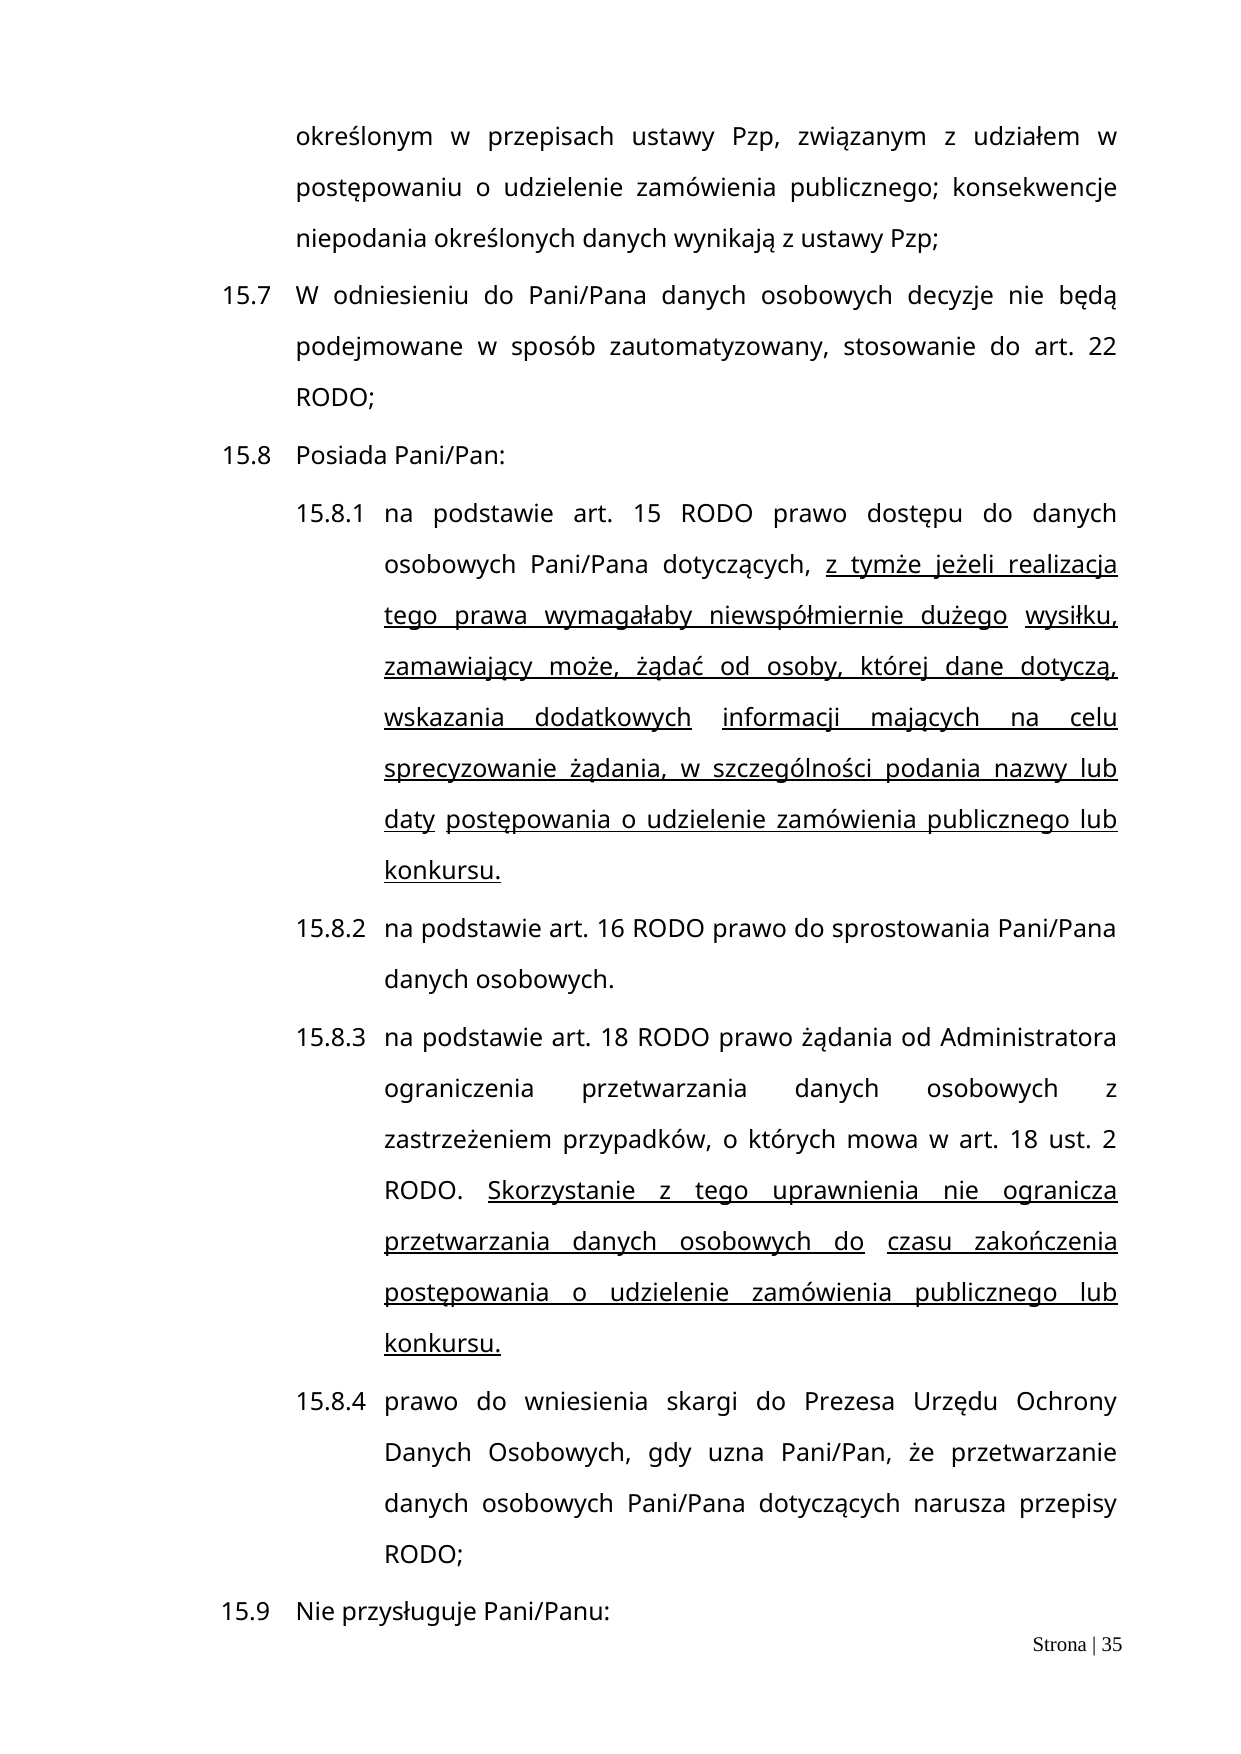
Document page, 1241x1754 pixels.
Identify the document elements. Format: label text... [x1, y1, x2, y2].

list Posiada Pani/Pan: [222, 438, 1118, 472]
list W odniesieniu do Pani/Pana danych osobowych decyzje nie będą podejmowane w sposób zautomatyzowany, stosowanie do art. 22 RODO; [222, 278, 1118, 414]
list prawo do wniesienia skargi do Prezesa Urzędu Ochrony Danych Osobowych, gdy uzna Pani/Pan, że przetwarzanie danych osobowych Pani/Pana dotyczących narusza przepisy RODO; [295, 1383, 1118, 1570]
list na podstawie art. 18 RODO prawo żądania od Administratora ograniczenia przetwarzania danych osobowych z zastrzeżeniem przypadków, o których mowa w art. 18 ust. 2 RODO. Skorzystanie z tego uprawnienia nie ogranicza przetwarzania danych osobowych do czasu zakończenia postępowania o udzielenie zamówienia publicznego lub konkursu. [295, 1019, 1118, 1359]
list na podstawie art. 16 RODO prawo do sprostowania Pani/Pana danych osobowych. [295, 910, 1118, 996]
list na podstawie art. 15 RODO prawo dostępu do danych osobowych Pani/Pana dotyczących, z tymże jeżeli realizacja tego prawa wymagałaby niewspółmiernie dużego wysiłku, zamawiający może, żądać od osoby, której dane dotyczą, wskazania dodatkowych informacji mających na celu sprecyzowanie żądania, w szczególności podania nazwy lub daty postępowania o udzielenie zamówienia publicznego lub konkursu. [295, 495, 1118, 887]
list Nie przysługuje Pani/Panu: [220, 1594, 1118, 1628]
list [222, 118, 1118, 254]
